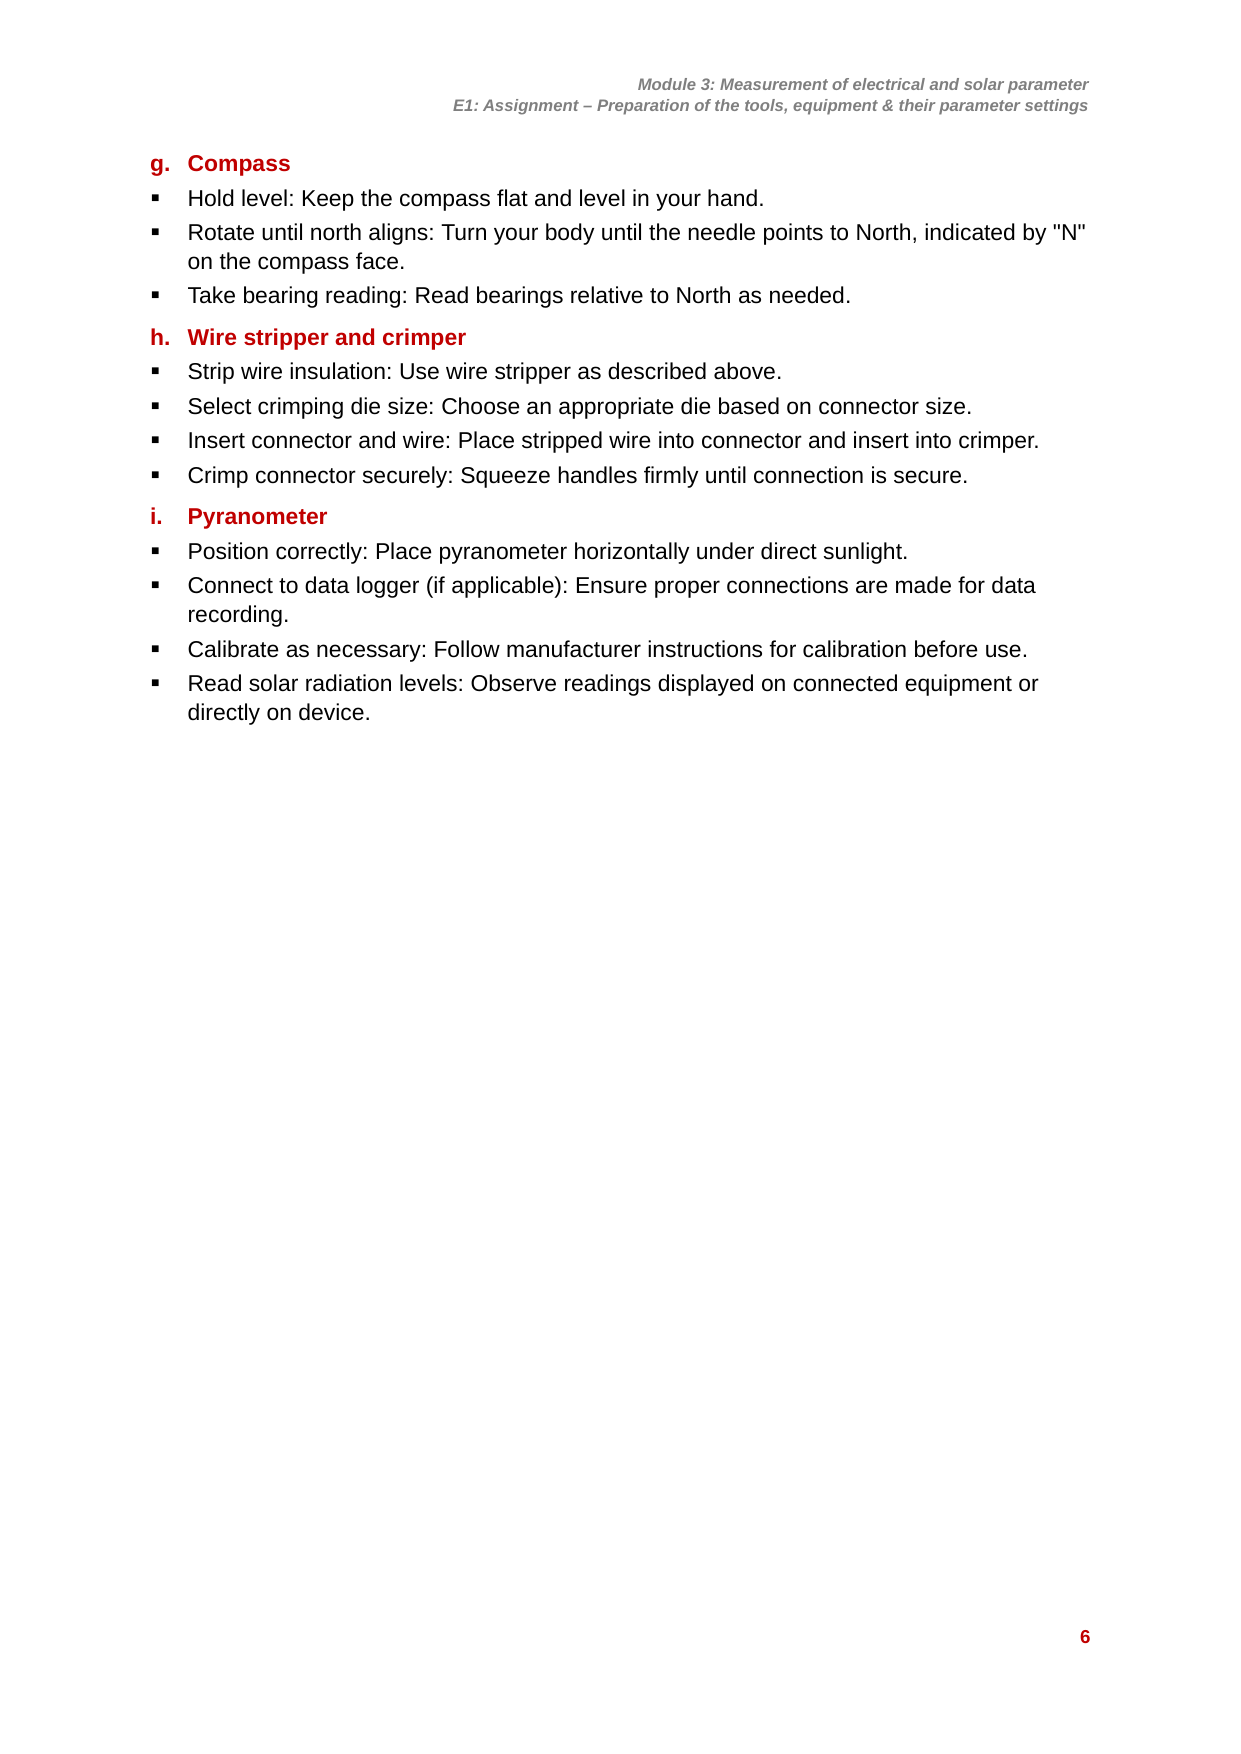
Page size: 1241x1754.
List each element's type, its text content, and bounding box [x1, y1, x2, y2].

list Hold level: Keep the compass flat and level in your hand. [150, 185, 1090, 211]
list Insert connector and wire: Place stripped wire into connector and insert into crimper. [150, 427, 1090, 454]
list Select crimping die size: Choose an appropriate die based on connector size. [150, 393, 1090, 419]
list Pyranometer [150, 503, 1090, 529]
list Take bearing reading: Read bearings relative to North as needed. [150, 282, 1090, 309]
list Crimp connector securely: Squeeze handles firmly until connection is secure. [150, 462, 1090, 488]
list Strip wire insulation: Use wire stripper as described above. [150, 358, 1090, 384]
list Read solar radiation levels: Observe readings displayed on connected equipment or directly on device. [150, 670, 1090, 725]
list Compass [150, 150, 1090, 176]
list Wire stripper and crimper [150, 323, 1090, 350]
list Connect to data logger (if applicable): Ensure proper connections are made for data recording. [150, 572, 1090, 627]
list Calibrate as necessary: Follow manufacturer instructions for calibration before use. [150, 636, 1090, 662]
list Rotate until north aligns: Turn your body until the needle points to North, indicated by "N" on the compass face. [150, 219, 1090, 274]
list Position correctly: Place pyranometer horizontally under direct sunlight. [150, 538, 1090, 564]
